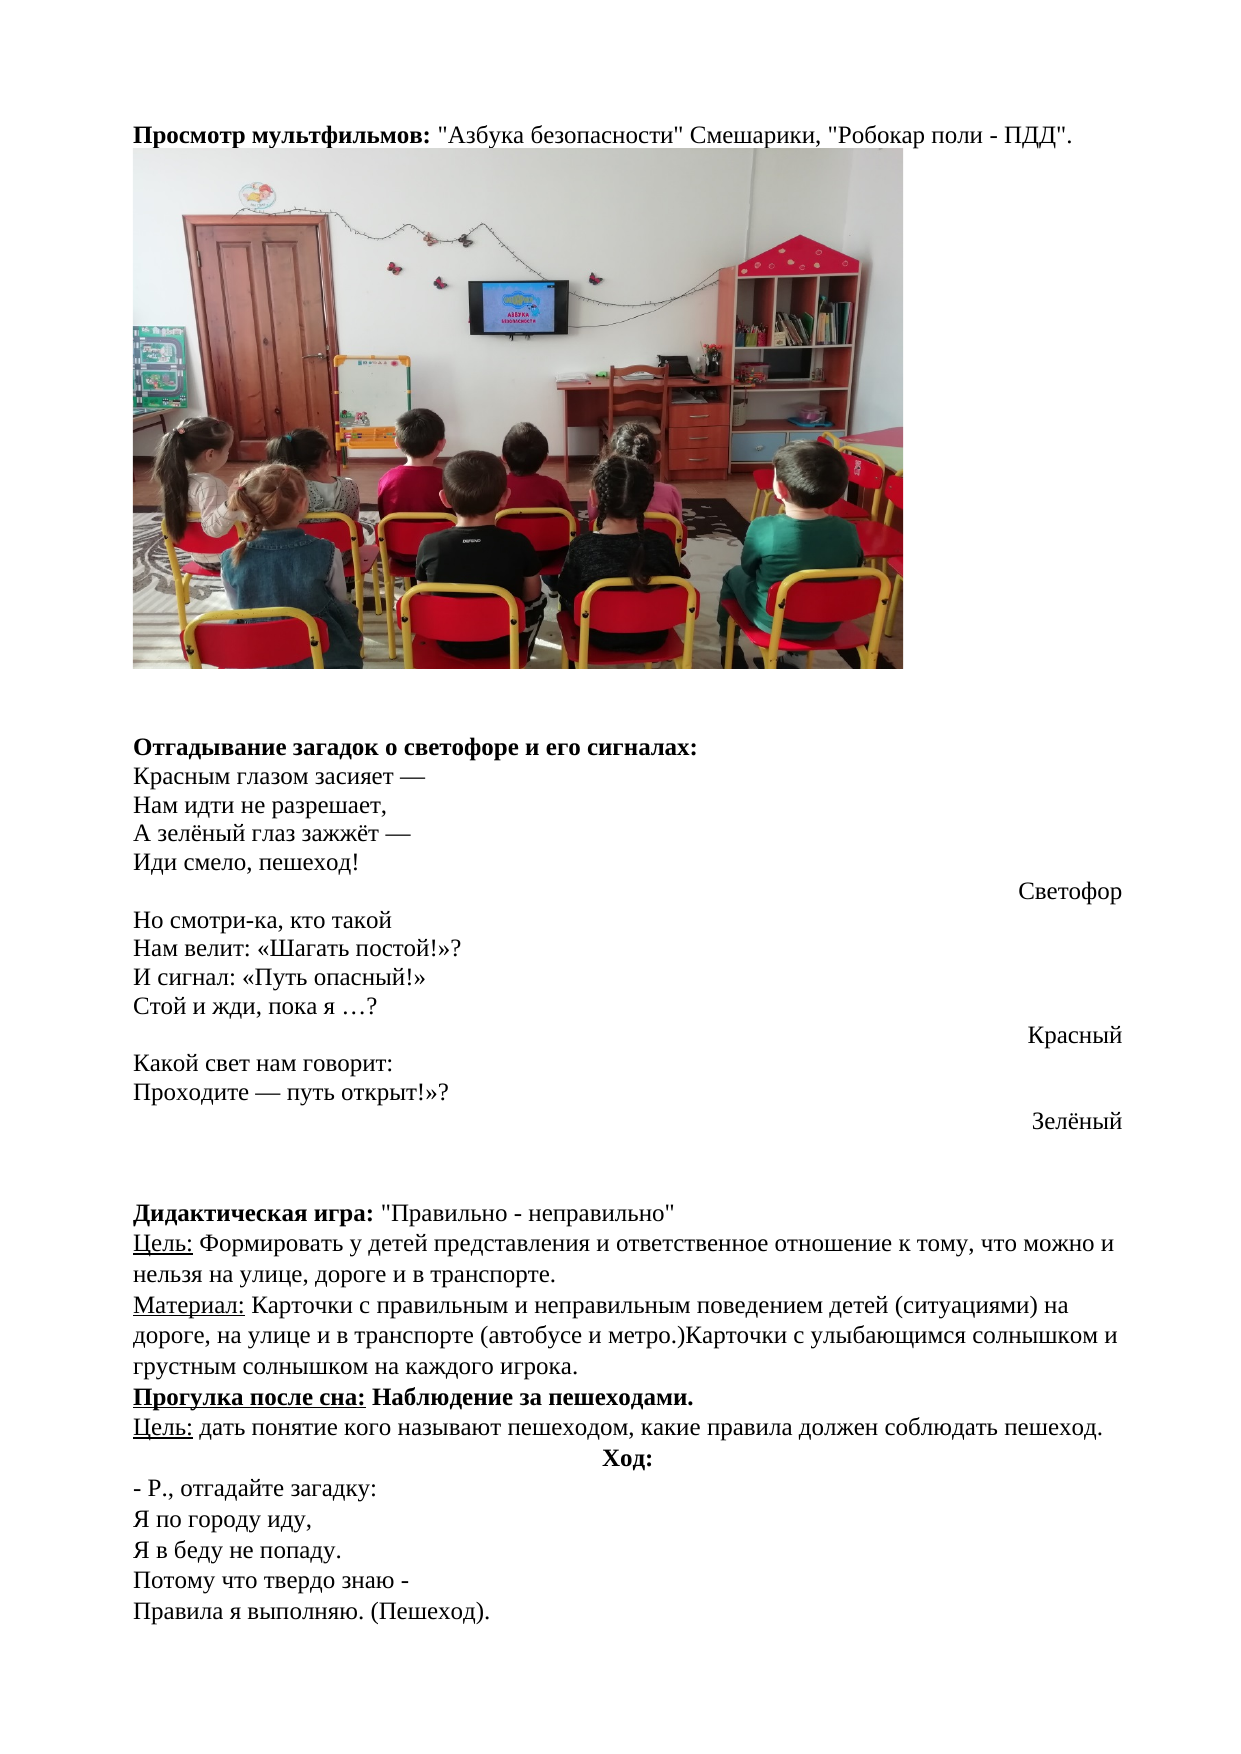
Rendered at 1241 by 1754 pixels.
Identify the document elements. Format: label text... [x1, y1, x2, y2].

text Но смотри-ка, кто такой [133, 905, 1122, 933]
text Я в беду не попаду. [133, 1533, 1122, 1563]
text Нам велит: «Шагать постой!»? [133, 933, 1122, 962]
text Цель: дать понятие кого называют пешеходом, какие правила должен соблюдать пешеход. [133, 1410, 1122, 1441]
text Правила я выполняю. (Пешеход). [133, 1594, 1122, 1625]
text Я по городу иду, [133, 1502, 1122, 1533]
text Зелёный [133, 1106, 1122, 1135]
text Нам идти не разрешает, [133, 790, 1122, 818]
picture [132, 148, 904, 669]
text И сигнал: «Путь опасный!» [133, 962, 1122, 991]
text Светофор [133, 876, 1122, 905]
text Проходите — путь открыт!»? [133, 1077, 1122, 1106]
text Иди смело, пешеход! [133, 847, 1122, 876]
text Дидактическая игра: "Правильно - неправильно" [133, 1196, 1122, 1227]
text Красный [133, 1020, 1122, 1048]
text Ход: [133, 1441, 1122, 1472]
text - Р., отгадайте загадку: [133, 1472, 1122, 1502]
text Потому что твердо знаю - [133, 1563, 1122, 1594]
text Прогулка после сна: Наблюдение за пешеходами. [133, 1380, 1122, 1410]
text Просмотр мультфильмов: "Азбука безопасности" Смешарики, "Робокар поли - ПДД". [133, 118, 1122, 149]
text Стой и жди, пока я …? [133, 991, 1122, 1020]
text Отгадывание загадок о светофоре и его сигналах: [133, 730, 1122, 761]
text Какой свет нам говорит: [133, 1048, 1122, 1077]
text Материал: Карточки с правильным и неправильным поведением детей (ситуациями) на дороге, на улице и в транспорте (автобусе и метро.)Карточки с улыбающимся солнышком и грустным солнышком на каждого игрока. [133, 1288, 1122, 1380]
text Цель: Формировать у детей представления и ответственное отношение к тому, что можно и нельзя на улице, дороге и в транспорте. [133, 1227, 1122, 1288]
text Красным глазом засияет — [133, 761, 1122, 790]
text А зелёный глаз зажжёт — [133, 818, 1122, 847]
